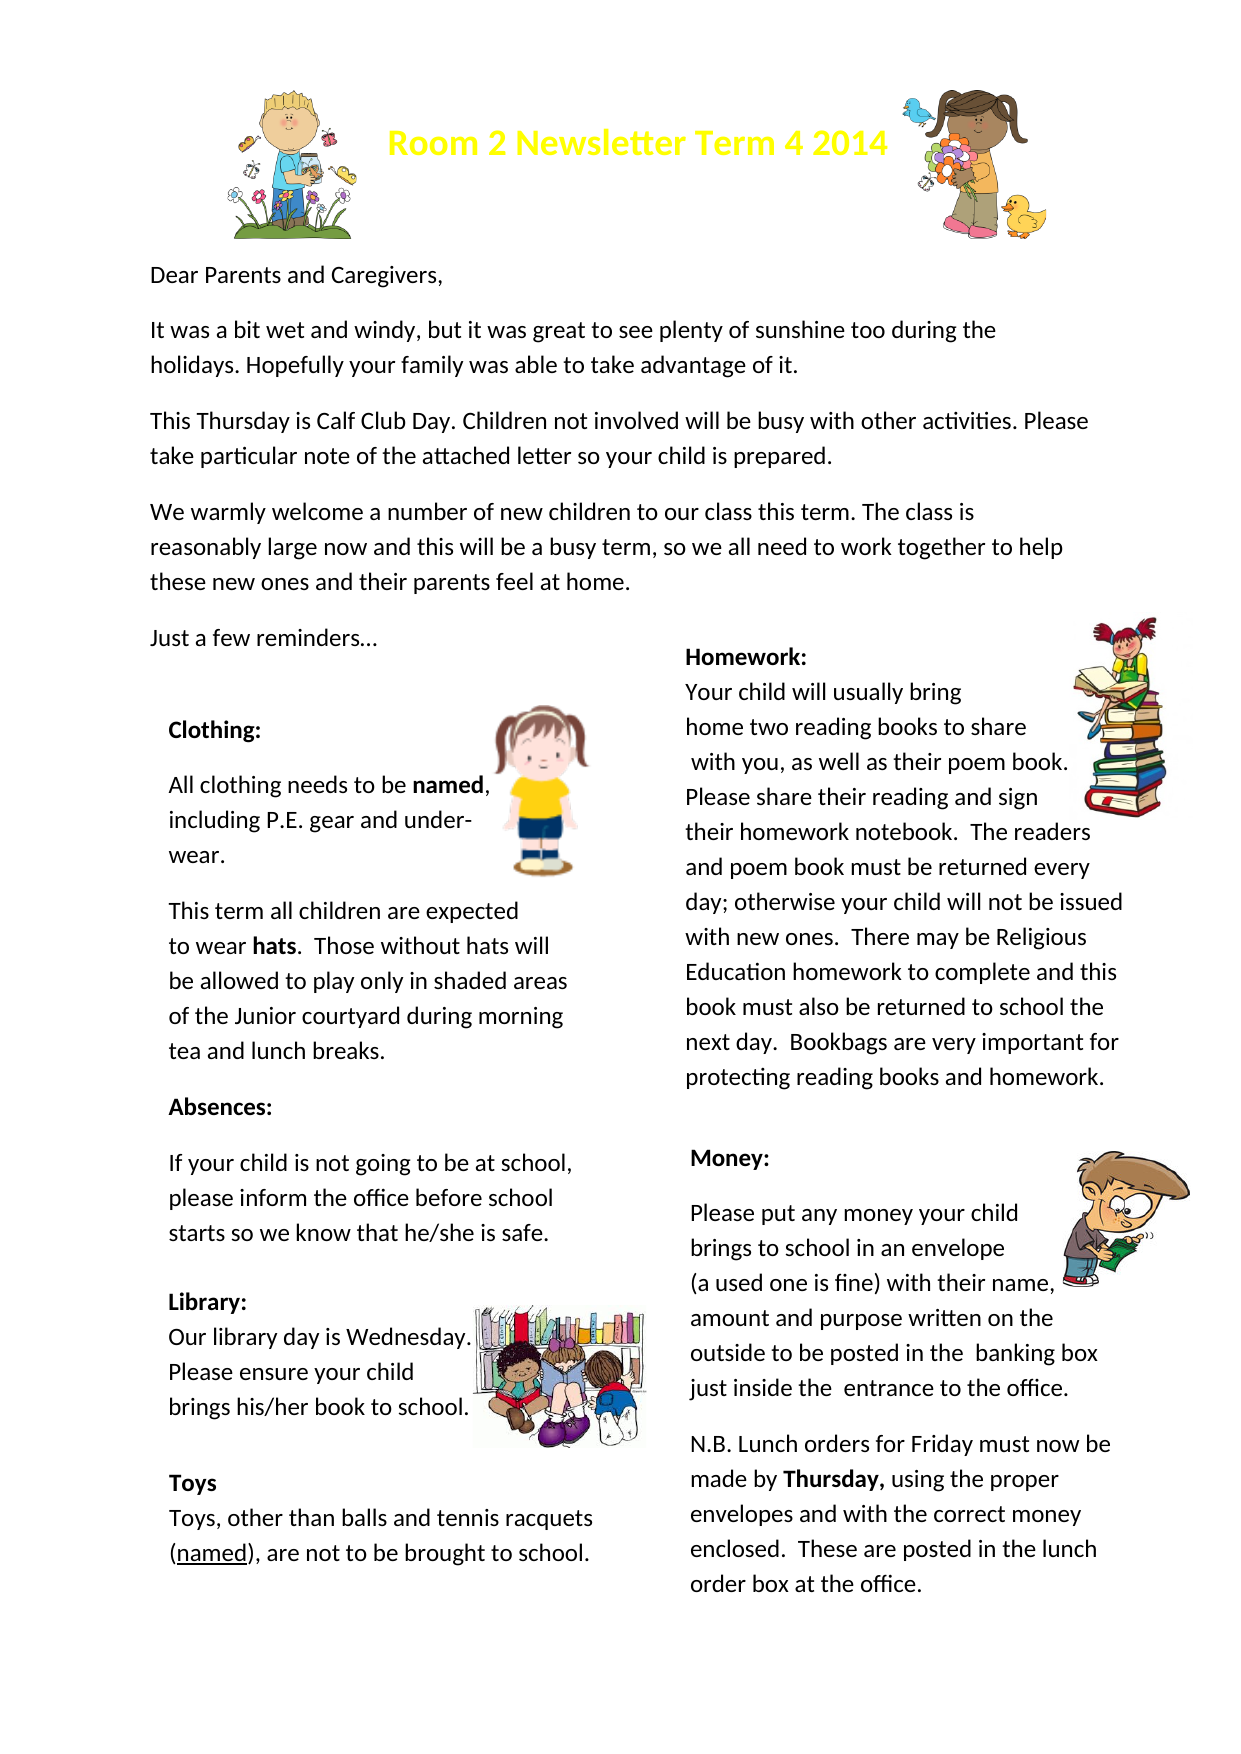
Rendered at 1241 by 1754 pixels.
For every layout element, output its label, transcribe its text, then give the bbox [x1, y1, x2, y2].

text We warmly welcome a number of new children to our class this term. The class is reasonably large now and this will be a busy term, so we all need to work together to help these new ones and their parents feel at home. [150, 496, 1090, 597]
picture [491, 705, 594, 879]
picture [227, 90, 357, 239]
picture [1069, 612, 1193, 820]
text Just a few reminders… [150, 622, 1069, 653]
picture [902, 90, 1047, 239]
text This Thursday is Calf Club Day. Children not involved will be busy with other activities. Please take particular note of the attached letter so your child is prepared. [150, 406, 1090, 471]
text It was a bit wet and windy, but it was great to see plenty of sunshine too during the holidays. Hopefully your family was able to take advantage of it. [150, 315, 1090, 380]
text Dear Parents and Caregivers, [150, 259, 1090, 289]
picture [1062, 1151, 1191, 1287]
picture [472, 1305, 647, 1448]
